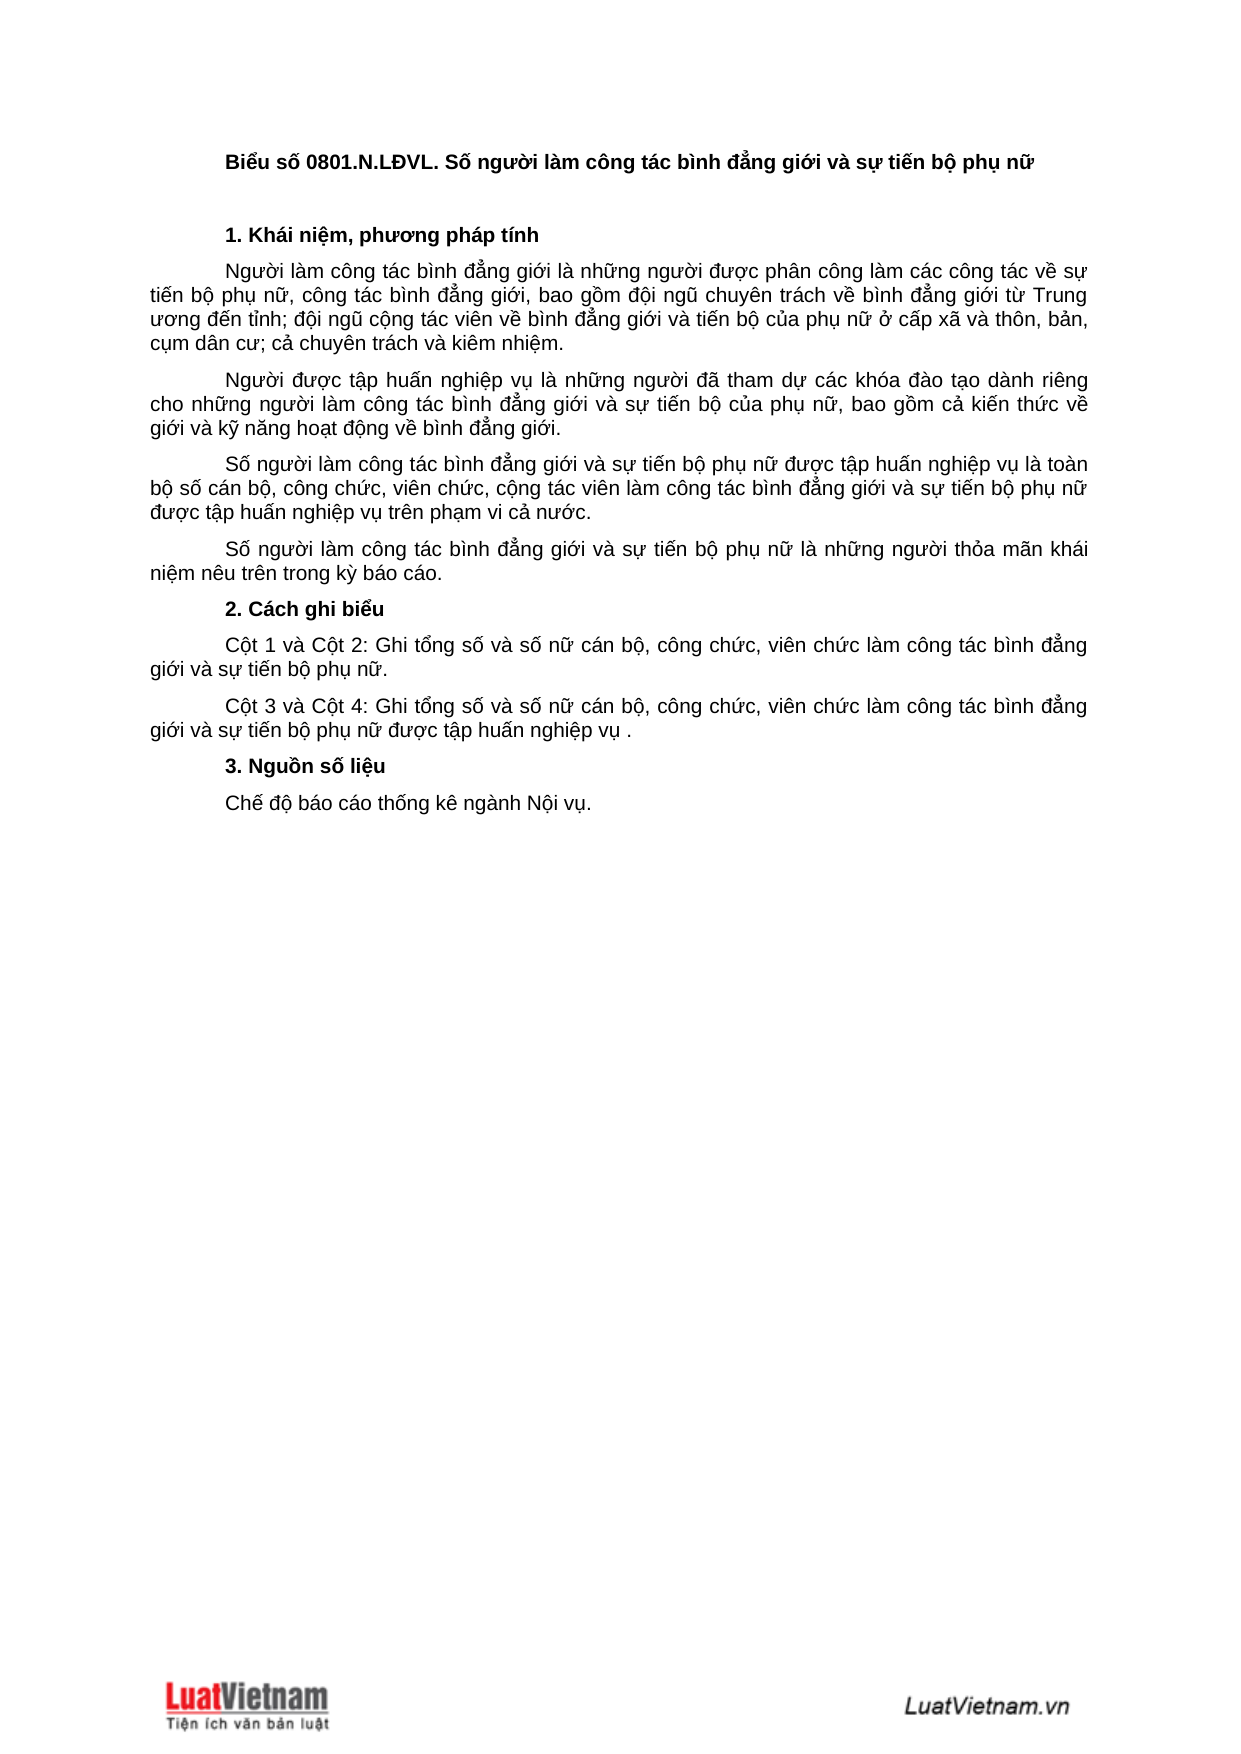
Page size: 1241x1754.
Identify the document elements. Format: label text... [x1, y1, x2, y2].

text 3. Nguồn số liệu [150, 754, 1090, 778]
text 2. Cách ghi biểu [150, 597, 1090, 621]
picture [150, 1660, 1089, 1754]
text Biểu số 0801.N.LĐVL. Số người làm công tác bình đẳng giới và sự tiến bộ phụ nữ [150, 150, 1090, 174]
text 1. Khái niệm, phương pháp tính [150, 223, 1090, 247]
text Người được tập huấn nghiệp vụ là những người đã tham dự các khóa đào tạo dành riêng cho những người làm công tác bình đẳng giới và sự tiến bộ của phụ nữ, bao gồm cả kiến thức về giới và kỹ năng hoạt động về bình đẳng giới. [150, 368, 1090, 439]
text Chế độ báo cáo thống kê ngành Nội vụ. [150, 791, 1090, 814]
text Cột 3 và Cột 4: Ghi tổng số và số nữ cán bộ, công chức, viên chức làm công tác bình đẳng giới và sự tiến bộ phụ nữ được tập huấn nghiệp vụ . [150, 694, 1090, 742]
text Người làm công tác bình đẳng giới là những người được phân công làm các công tác về sự tiến bộ phụ nữ, công tác bình đẳng giới, bao gồm đội ngũ chuyên trách về bình đẳng giới từ Trung ương đến tỉnh; đội ngũ cộng tác viên về bình đẳng giới và tiến bộ của phụ nữ ở cấp xã và thôn, bản, cụm dân cư; cả chuyên trách và kiêm nhiệm. [150, 259, 1090, 355]
text Cột 1 và Cột 2: Ghi tổng số và số nữ cán bộ, công chức, viên chức làm công tác bình đẳng giới và sự tiến bộ phụ nữ. [150, 633, 1090, 681]
text Số người làm công tác bình đẳng giới và sự tiến bộ phụ nữ là những người thỏa mãn khái niệm nêu trên trong kỳ báo cáo. [150, 536, 1090, 584]
text Số người làm công tác bình đẳng giới và sự tiến bộ phụ nữ được tập huấn nghiệp vụ là toàn bộ số cán bộ, công chức, viên chức, cộng tác viên làm công tác bình đẳng giới và sự tiến bộ phụ nữ được tập huấn nghiệp vụ trên phạm vi cả nước. [150, 452, 1090, 524]
